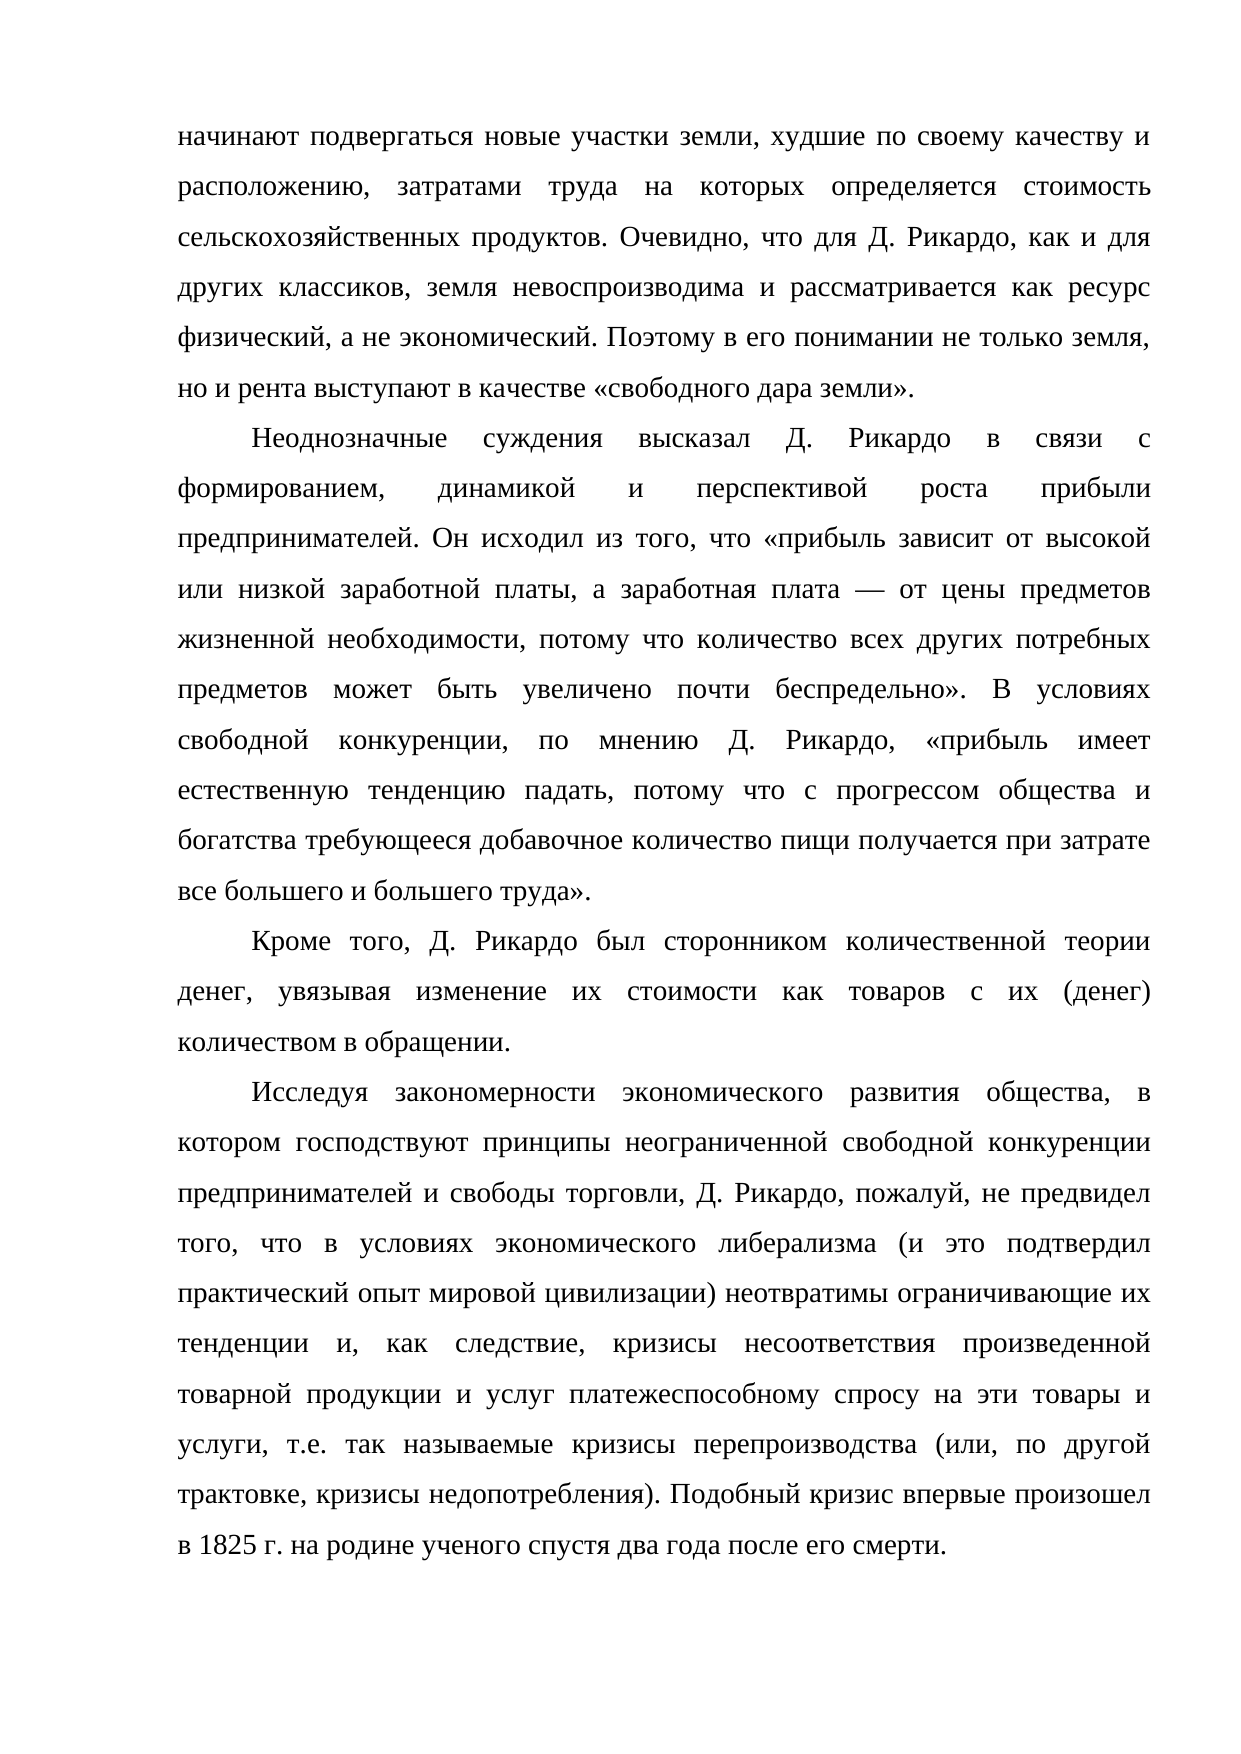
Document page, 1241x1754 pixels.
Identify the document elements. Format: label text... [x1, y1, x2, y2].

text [177, 118, 1152, 403]
text Кроме того, Д. Рикардо был сторонником количественной теории денег, увязывая изменение их стоимости как товаров с их (денег) количеством в обращении. [177, 923, 1152, 1057]
text Неоднозначные суждения высказал Д. Рикардо в связи с формированием, динамикой и перспективой роста прибыли предпринимателей. Он исходил из того, что «прибыль зависит от высокой или низкой заработной платы, а заработная плата — от цены предметов жизненной необходимости, потому что количество всех других потребных предметов может быть увеличено почти беспредельно». В условиях свободной конкуренции, по мнению Д. Рикардо, «прибыль имеет естественную тенденцию падать, потому что с прогрессом общества и богатства требующееся добавочное количество пищи получается при затрате все большего и большего труда». [177, 420, 1152, 906]
text Исследуя закономерности экономического развития общества, в котором господствуют принципы неограниченной свободной конкуренции предпринимателей и свободы торговли, Д. Рикардо, пожалуй, не предвидел того, что в условиях экономического либерализма (и это подтвердил практический опыт мировой цивилизации) неотвратимы ограничивающие их тенденции и, как следствие, кризисы несоответствия произведенной товарной продукции и услуг платежеспособному спросу на эти товары и услуги, т.е. так называемые кризисы перепроизводства (или, по другой трактовке, кризисы недопотребления). Подобный кризис впервые произошел в 1825 г. на родине ученого спустя два года после его смерти. [177, 1074, 1152, 1560]
